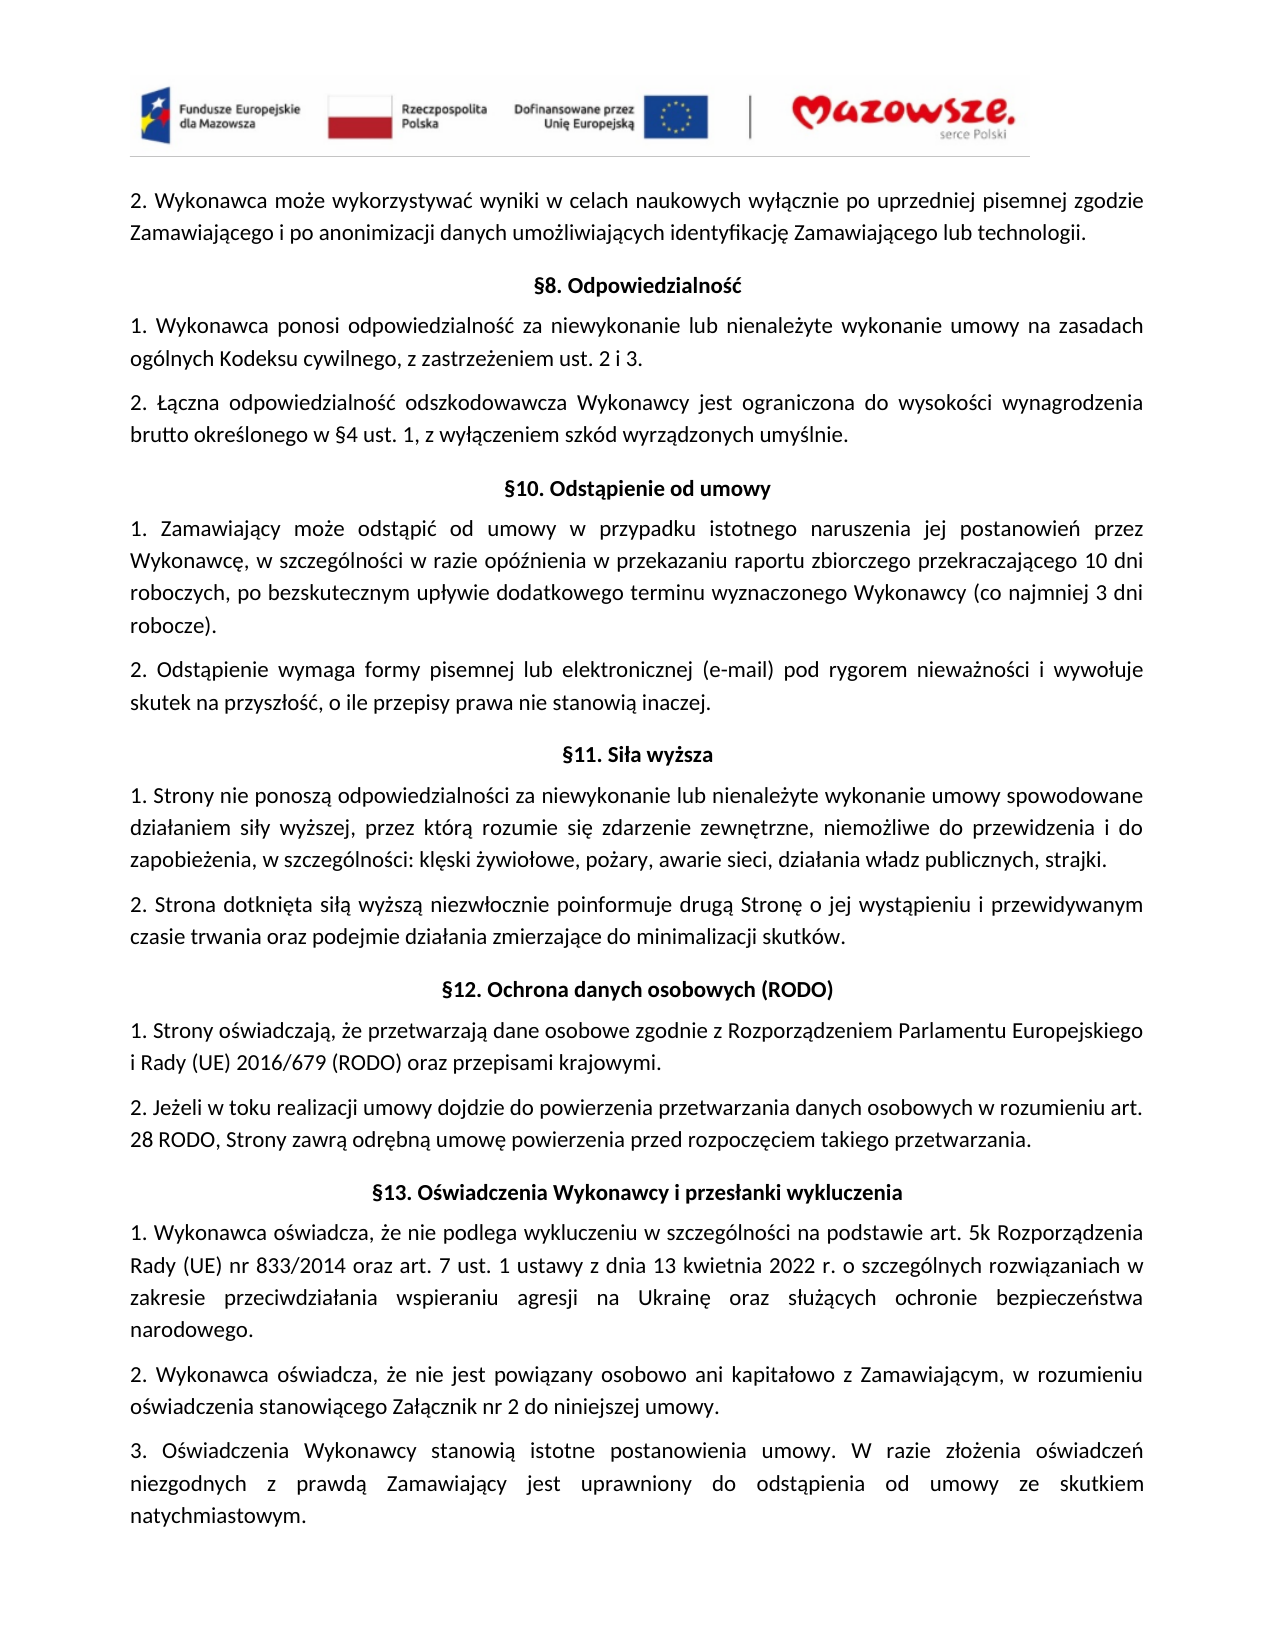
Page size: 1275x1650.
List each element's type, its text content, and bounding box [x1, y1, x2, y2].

text §8. Odpowiedzialność [130, 271, 1145, 299]
picture [129, 75, 1030, 158]
text 2. Łączna odpowiedzialność odszkodowawcza Wykonawcy jest ograniczona do wysokości wynagrodzenia brutto określonego w §4 ust. 1, z wyłączeniem szkód wyrządzonych umyślnie. [130, 388, 1145, 449]
text 1. Zamawiający może odstąpić od umowy w przypadku istotnego naruszenia jej postanowień przez Wykonawcę, w szczególności w razie opóźnienia w przekazaniu raportu zbiorczego przekraczającego 10 dni roboczych, po bezskutecznym upływie dodatkowego terminu wyznaczonego Wykonawcy (co najmniej 3 dni robocze). [130, 514, 1145, 639]
text §11. Siła wyższa [130, 741, 1145, 769]
text 2. Wykonawca może wykorzystywać wyniki w celach naukowych wyłącznie po uprzedniej pisemnej zgodzie Zamawiającego i po anonimizacji danych umożliwiających identyfikację Zamawiającego lub technologii. [130, 186, 1145, 246]
text 2. Odstąpienie wymaga formy pisemnej lub elektronicznej (e-mail) pod rygorem nieważności i wywołuje skutek na przyszłość, o ile przepisy prawa nie stanowią inaczej. [130, 655, 1145, 716]
text §10. Odstąpienie od umowy [130, 474, 1145, 502]
text §13. Oświadczenia Wykonawcy i przesłanki wykluczenia [130, 1178, 1145, 1206]
text §12. Ochrona danych osobowych (RODO) [130, 975, 1145, 1003]
text 2. Wykonawca oświadcza, że nie jest powiązany osobowo ani kapitałowo z Zamawiającym, w rozumieniu oświadczenia stanowiącego Załącznik nr 2 do niniejszej umowy. [130, 1360, 1145, 1420]
text 1. Wykonawca oświadcza, że nie podlega wykluczeniu w szczególności na podstawie art. 5k Rozporządzenia Rady (UE) nr 833/2014 oraz art. 7 ust. 1 ustawy z dnia 13 kwietnia 2022 r. o szczególnych rozwiązaniach w zakresie przeciwdziałania wspieraniu agresji na Ukrainę oraz służących ochronie bezpieczeństwa narodowego. [130, 1218, 1145, 1343]
text 2. Jeżeli w toku realizacji umowy dojdzie do powierzenia przetwarzania danych osobowych w rozumieniu art. 28 RODO, Strony zawrą odrębną umowę powierzenia przed rozpoczęciem takiego przetwarzania. [130, 1093, 1145, 1153]
text 1. Strony oświadczają, że przetwarzają dane osobowe zgodnie z Rozporządzeniem Parlamentu Europejskiego i Rady (UE) 2016/679 (RODO) oraz przepisami krajowymi. [130, 1016, 1145, 1076]
text 1. Wykonawca ponosi odpowiedzialność za niewykonanie lub nienależyte wykonanie umowy na zasadach ogólnych Kodeksu cywilnego, z zastrzeżeniem ust. 2 i 3. [130, 312, 1145, 372]
text 1. Strony nie ponoszą odpowiedzialności za niewykonanie lub nienależyte wykonanie umowy spowodowane działaniem siły wyższej, przez którą rozumie się zdarzenie zewnętrzne, niemożliwe do przewidzenia i do zapobieżenia, w szczególności: klęski żywiołowe, pożary, awarie sieci, działania władz publicznych, strajki. [130, 781, 1145, 873]
text 2. Strona dotknięta siłą wyższą niezwłocznie poinformuje drugą Stronę o jej wystąpieniu i przewidywanym czasie trwania oraz podejmie działania zmierzające do minimalizacji skutków. [130, 890, 1145, 950]
text 3. Oświadczenia Wykonawcy stanowią istotne postanowienia umowy. W razie złożenia oświadczeń niezgodnych z prawdą Zamawiający jest uprawniony do odstąpienia od umowy ze skutkiem natychmiastowym. [130, 1437, 1145, 1529]
